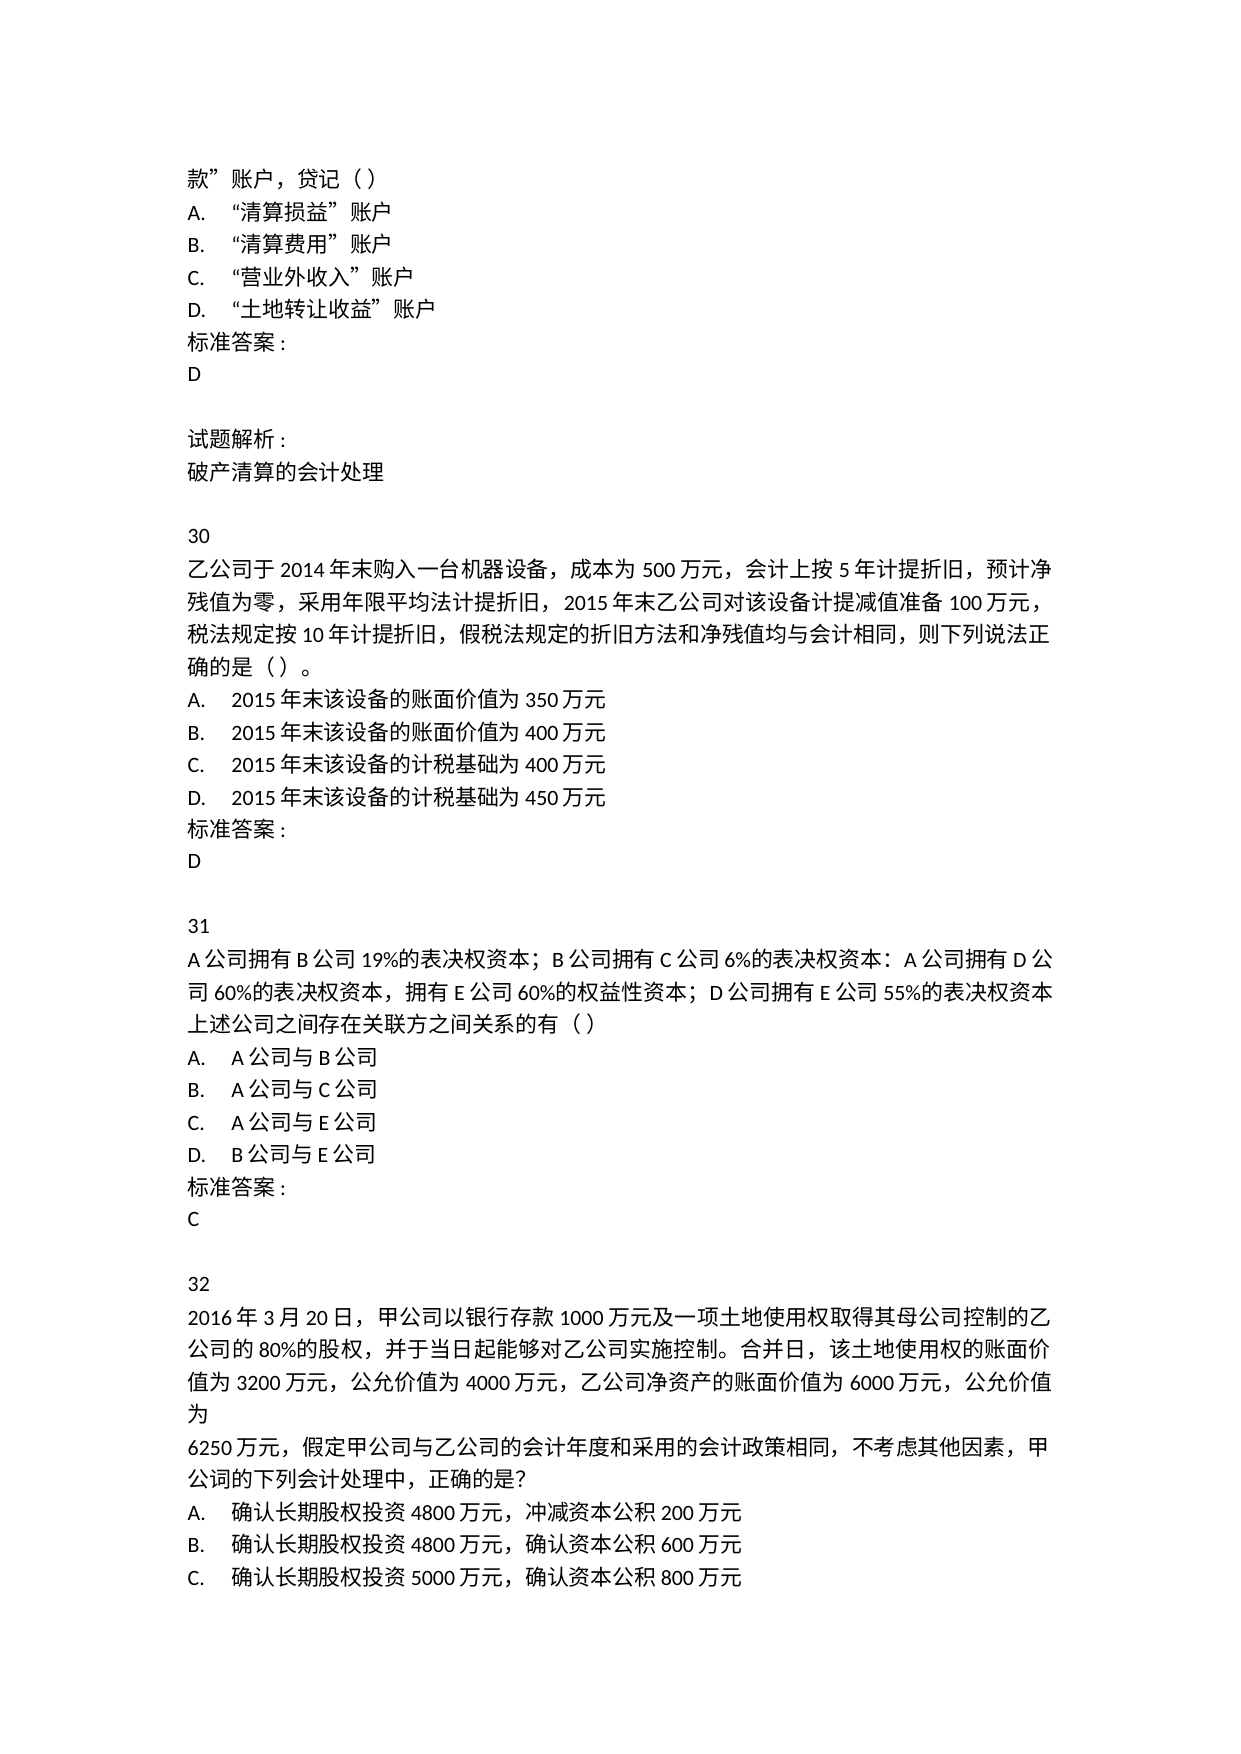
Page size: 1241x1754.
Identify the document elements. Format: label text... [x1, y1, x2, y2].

text B. 确认长期股权投资4800万元，确认资本公积600万元 [187, 1527, 1053, 1559]
text D. B公司与E公司 [187, 1137, 1053, 1169]
text 标准答案 : [187, 324, 1053, 357]
text B. “清算费用”账户 [187, 227, 1053, 259]
text B. A公司与C公司 [187, 1072, 1053, 1104]
text A. 确认长期股权投资4800万元，冲减资本公积200万元 [187, 1494, 1053, 1527]
text 标准答案 : [187, 1169, 1053, 1202]
text 31 [187, 909, 1053, 942]
text B. 2015年末该设备的账面价值为400万元 [187, 714, 1053, 747]
text 乙公司于2014年末购入一台机器设备，成本为500万元，会计上按5年计提折旧，预计净残值为零，采用年限平均法计提折旧，2015年末乙公司对该设备计提减值准备100万元，税法规定按10年计提折旧，假税法规定的折旧方法和净残值均与会计相同，则下列说法正确的是（ ）。 [187, 552, 1053, 682]
text C. 2015年末该设备的计税基础为400万元 [187, 747, 1053, 779]
text D. “土地转让收益”账户 [187, 292, 1053, 324]
text 试题解析 : [187, 422, 1053, 454]
text 32 [187, 1267, 1053, 1299]
text A. 2015年末该设备的账面价值为350万元 [187, 682, 1053, 714]
text C. “营业外收入”账户 [187, 259, 1053, 292]
text A公司拥有B公司19%的表决权资本；B公司拥有C公司6%的表决权资本：A公司拥有D公司60%的表决权资本，拥有E公司60%的权益性资本；D公司拥有E公司55%的表决权资本，上述公司之间存在关联方之间关系的有（ ） [187, 942, 1053, 1039]
text A. A公司与B公司 [187, 1039, 1053, 1072]
text 6250万元，假定甲公司与乙公司的会计年度和采用的会计政策相同，不考虑其他因素，甲公词的下列会计处理中，正确的是？ [187, 1429, 1053, 1494]
text C. 确认长期股权投资5000万元，确认资本公积800万元 [187, 1559, 1053, 1592]
text 30 [187, 519, 1053, 552]
text D [187, 844, 1053, 877]
text D [187, 357, 1053, 389]
text C. A公司与E公司 [187, 1104, 1053, 1137]
text 破产清算的会计处理 [187, 454, 1053, 487]
text 标准答案 : [187, 812, 1053, 844]
text C [187, 1202, 1053, 1234]
text A. “清算损益”账户 [187, 194, 1053, 227]
text 2016年3月20日，甲公司以银行存款1000万元及一项土地使用权取得其母公司控制的乙公司的80%的股权，并于当日起能够对乙公司实施控制。合并日，该土地使用权的账面价值为3200万元，公允价值为4000万元，乙公司净资产的账面价值为6000万元，公允价值为 [187, 1299, 1053, 1429]
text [187, 162, 1053, 194]
text D. 2015年末该设备的计税基础为450万元 [187, 779, 1053, 812]
